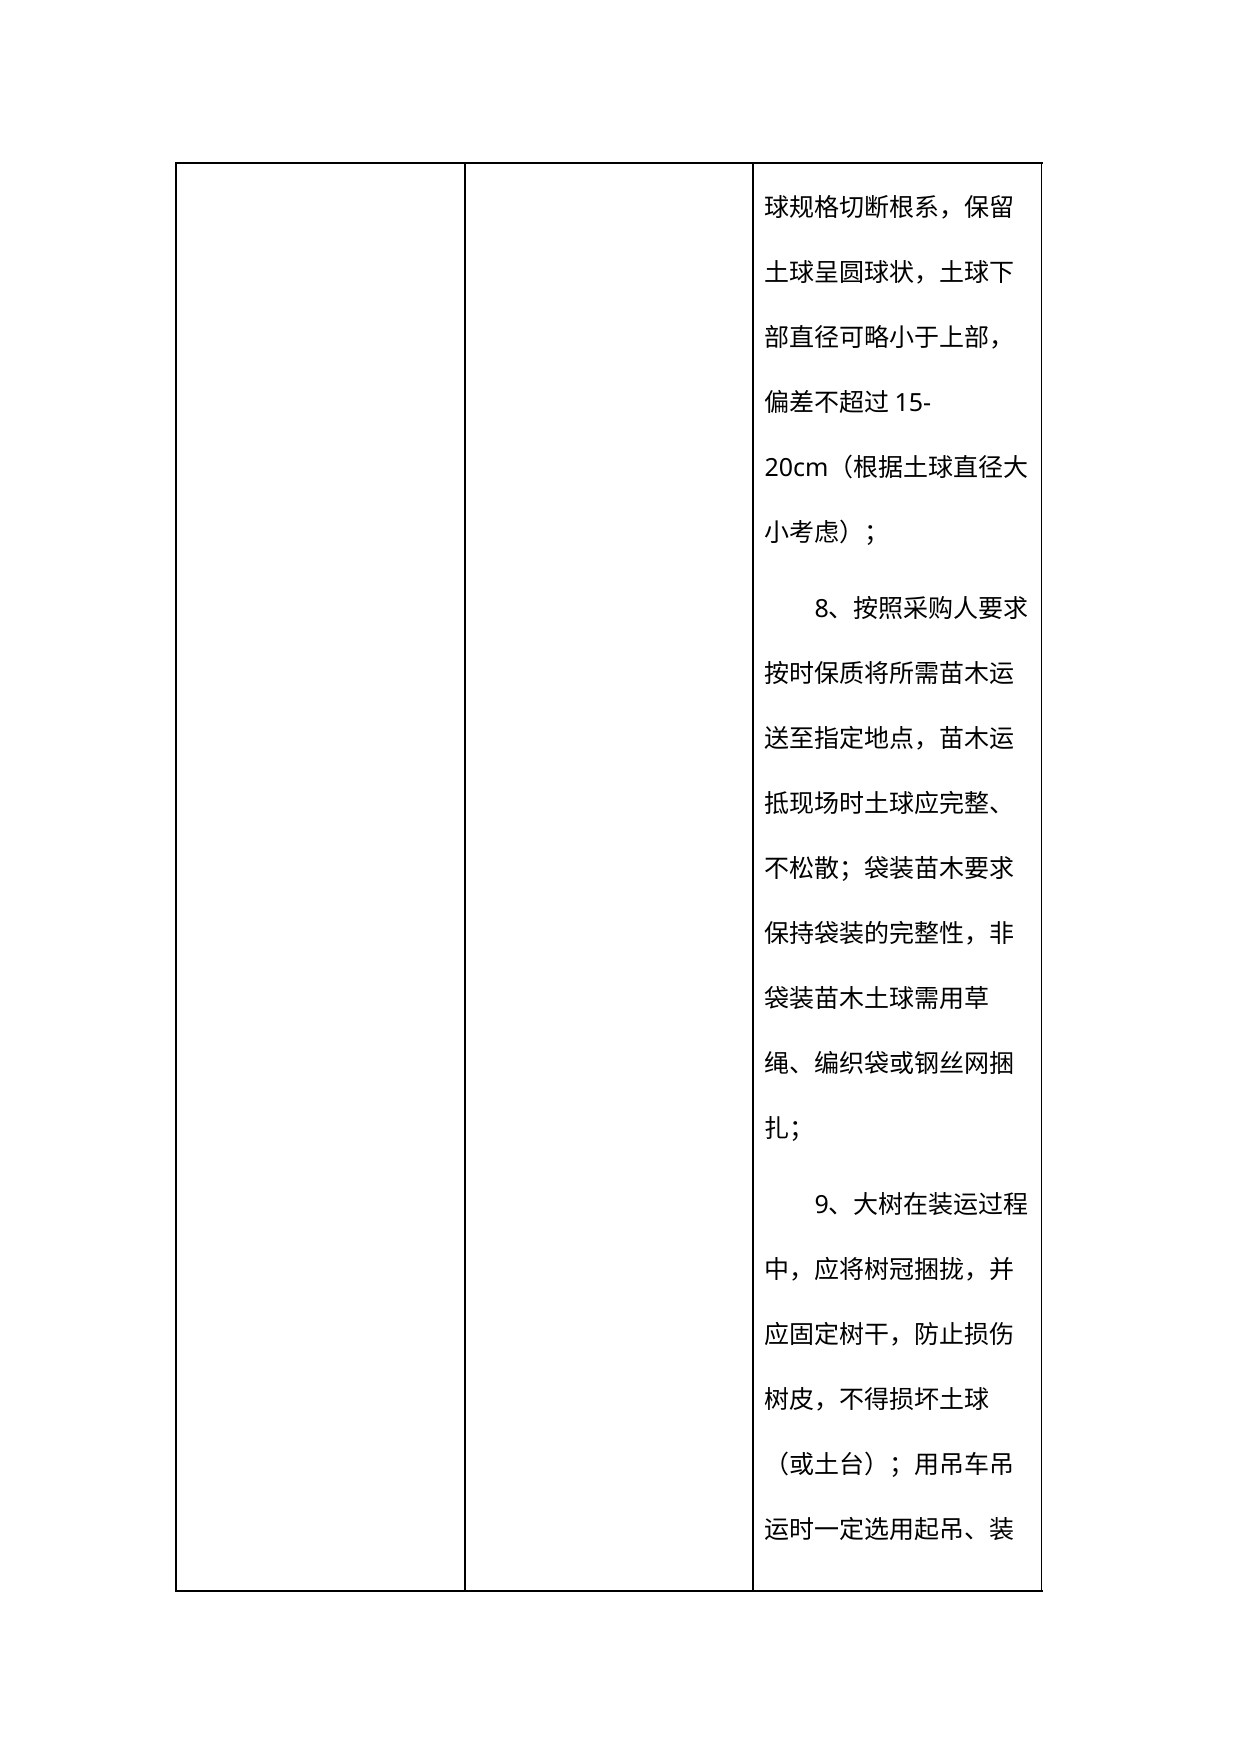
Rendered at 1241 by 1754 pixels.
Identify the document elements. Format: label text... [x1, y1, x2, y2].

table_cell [754, 164, 1041, 1590]
table_cell [177, 164, 464, 1590]
table_cell 1 [466, 164, 752, 1590]
